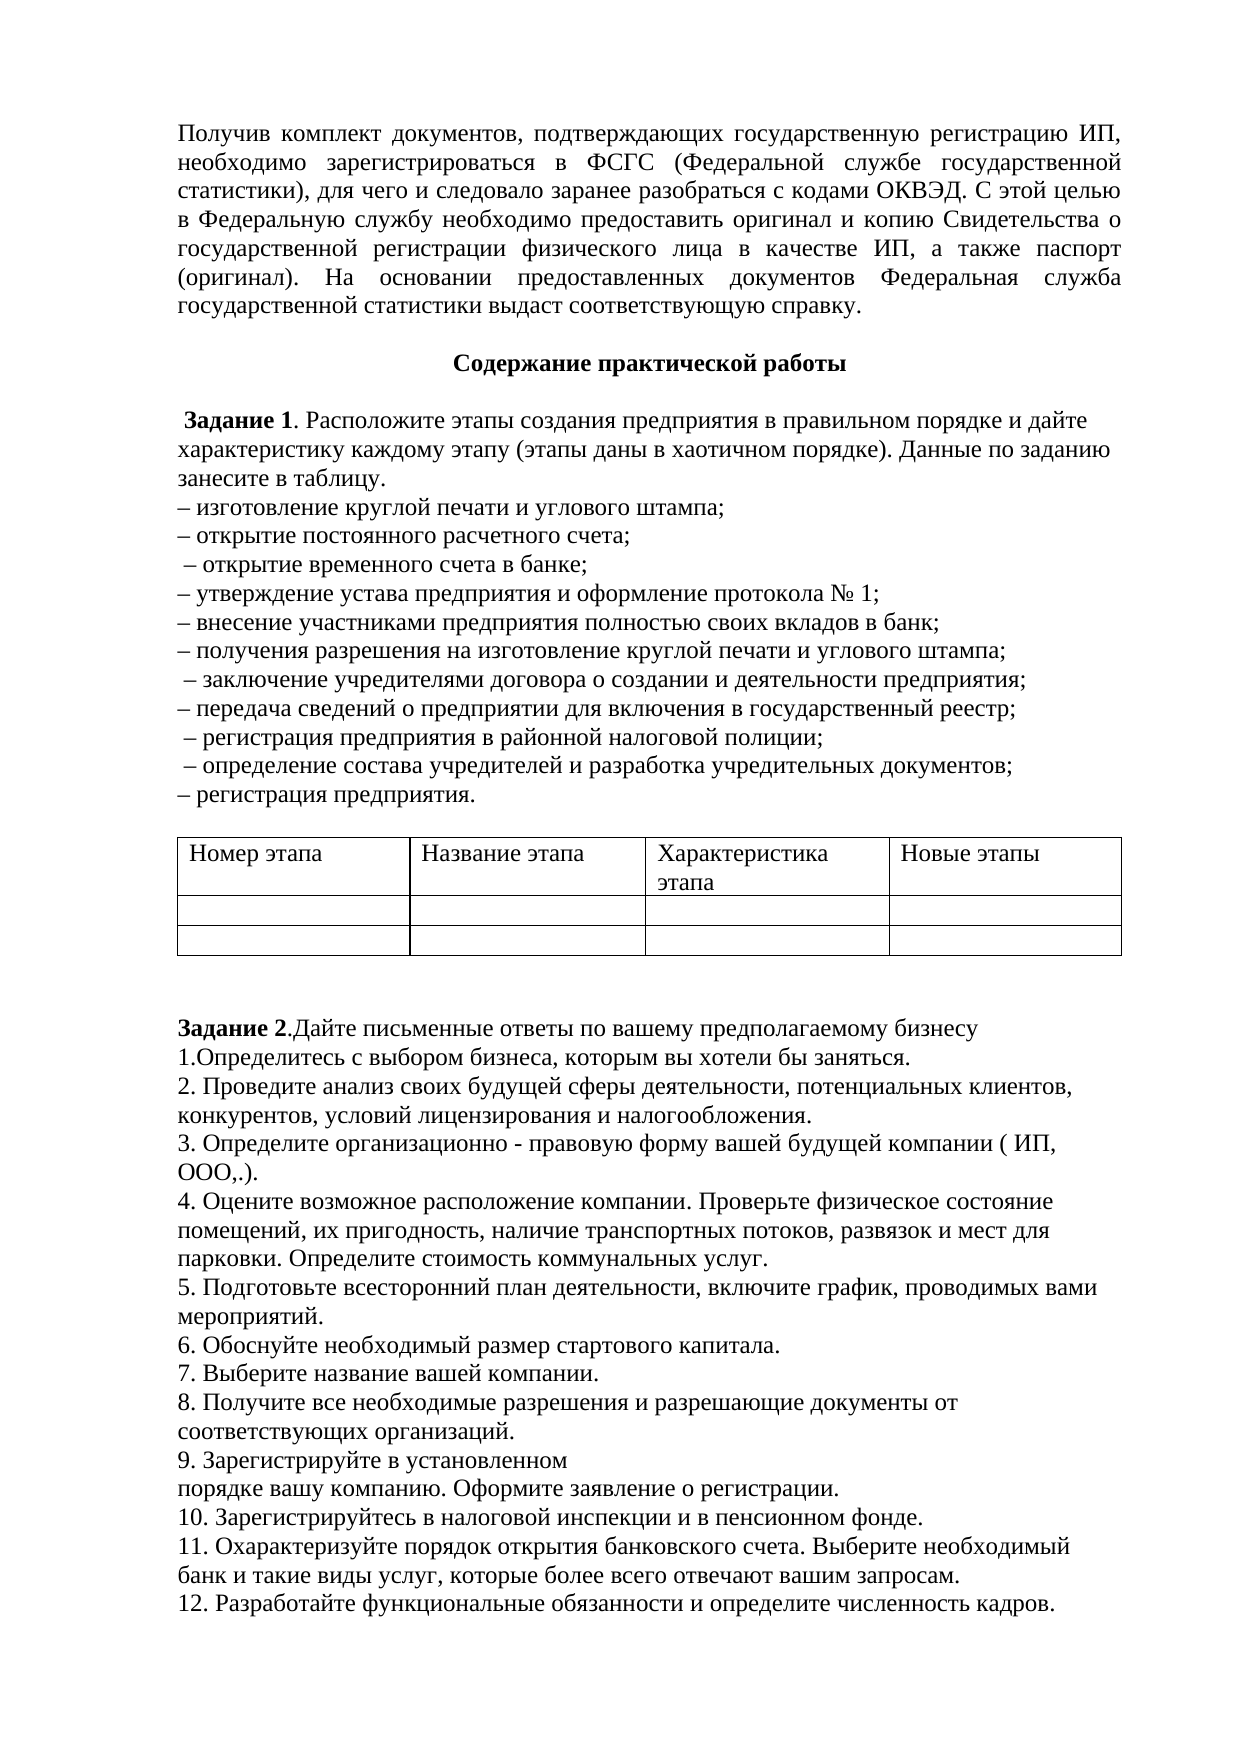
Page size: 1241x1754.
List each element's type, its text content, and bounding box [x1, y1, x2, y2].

table_cell [646, 926, 889, 955]
table_header Новые этапы [890, 838, 1121, 895]
text 10. Зарегистрируйтесь в налоговой инспекции и в пенсионном фонде. [177, 1502, 1122, 1531]
text Задание 2.Дайте письменные ответы по вашему предполагаемому бизнесу [177, 1013, 1122, 1042]
text – открытие временного счета в банке; [177, 549, 1122, 578]
text 5. Подготовьте всесторонний план деятельности, включите график, проводимых вами мероприятий. [177, 1272, 1122, 1330]
table_cell [411, 926, 645, 955]
table_cell [646, 896, 889, 925]
table_cell [890, 926, 1121, 955]
text 11. Охарактеризуйте порядок открытия банковского счета. Выберите необходимый банк и такие виды услуг, которые более всего отвечают вашим запросам. [177, 1531, 1122, 1588]
text 4. Оцените возможное расположение компании. Проверьте физическое состояние помещений, их пригодность, наличие транспортных потоков, развязок и мест для парковки. Определите стоимость коммунальных услуг. [177, 1186, 1122, 1272]
table_cell [178, 926, 409, 955]
text 6. Обоснуйте необходимый размер стартового капитала. [177, 1330, 1122, 1358]
text – регистрация предприятия в районной налоговой полиции; [177, 722, 1122, 751]
text 8. Получите все необходимые разрешения и разрешающие документы от соответствующих организаций. [177, 1387, 1122, 1445]
text – утверждение устава предприятия и оформление протокола № 1; [177, 578, 1122, 607]
text Получив комплект документов, подтверждающих государственную регистрацию ИП, необходимо зарегистрироваться в ФСГС (Федеральной службе государственной статистики), для чего и следовало заранее разобраться с кодами ОКВЭД. С этой целью в Федеральную службу необходимо предоставить оригинал и копию Свидетельства о государственной регистрации физического лица в качестве ИП, а также паспорт (оригинал). На основании предоставленных документов Федеральная служба государственной статистики выдаст соответствующую справку. [177, 118, 1122, 319]
text 1.Определитесь с выбором бизнеса, которым вы хотели бы заняться. [177, 1042, 1122, 1071]
table_cell [411, 896, 645, 925]
text – заключение учредителями договора о создании и деятельности предприятия; [177, 664, 1122, 693]
table_header Номер этапа [178, 838, 409, 895]
text – изготовление круглой печати и углового штампа; [177, 492, 1122, 521]
text 9. Зарегистрируйте в установленном [177, 1445, 1122, 1473]
table_header Характеристика этапа [646, 838, 889, 895]
text 3. Определите организационно - правовую форму вашей будущей компании ( ИП, ООО,.). [177, 1128, 1122, 1186]
text 12. Разработайте функциональные обязанности и определите численность кадров. [177, 1588, 1122, 1617]
text – регистрация предприятия. [177, 779, 1122, 808]
text Содержание практической работы [177, 348, 1122, 377]
table_header Название этапа [411, 838, 645, 895]
table_cell [178, 896, 409, 925]
text порядке вашу компанию. Оформите заявление о регистрации. [177, 1473, 1122, 1502]
text – открытие постоянного расчетного счета; [177, 521, 1122, 549]
text – передача сведений о предприятии для включения в государственный реестр; [177, 693, 1122, 722]
text – определение состава учредителей и разработка учредительных документов; [177, 751, 1122, 779]
text – внесение участниками предприятия полностью своих вкладов в банк; [177, 607, 1122, 636]
text Задание 1. Расположите этапы создания предприятия в правильном порядке и дайте характеристику каждому этапу (этапы даны в хаотичном порядке). Данные по заданию занесите в таблицу. [177, 406, 1122, 492]
table_cell [890, 896, 1121, 925]
text – получения разрешения на изготовление круглой печати и углового штампа; [177, 636, 1122, 664]
text 2. Проведите анализ своих будущей сферы деятельности, потенциальных клиентов, конкурентов, условий лицензирования и налогообложения. [177, 1071, 1122, 1128]
text 7. Выберите название вашей компании. [177, 1358, 1122, 1387]
